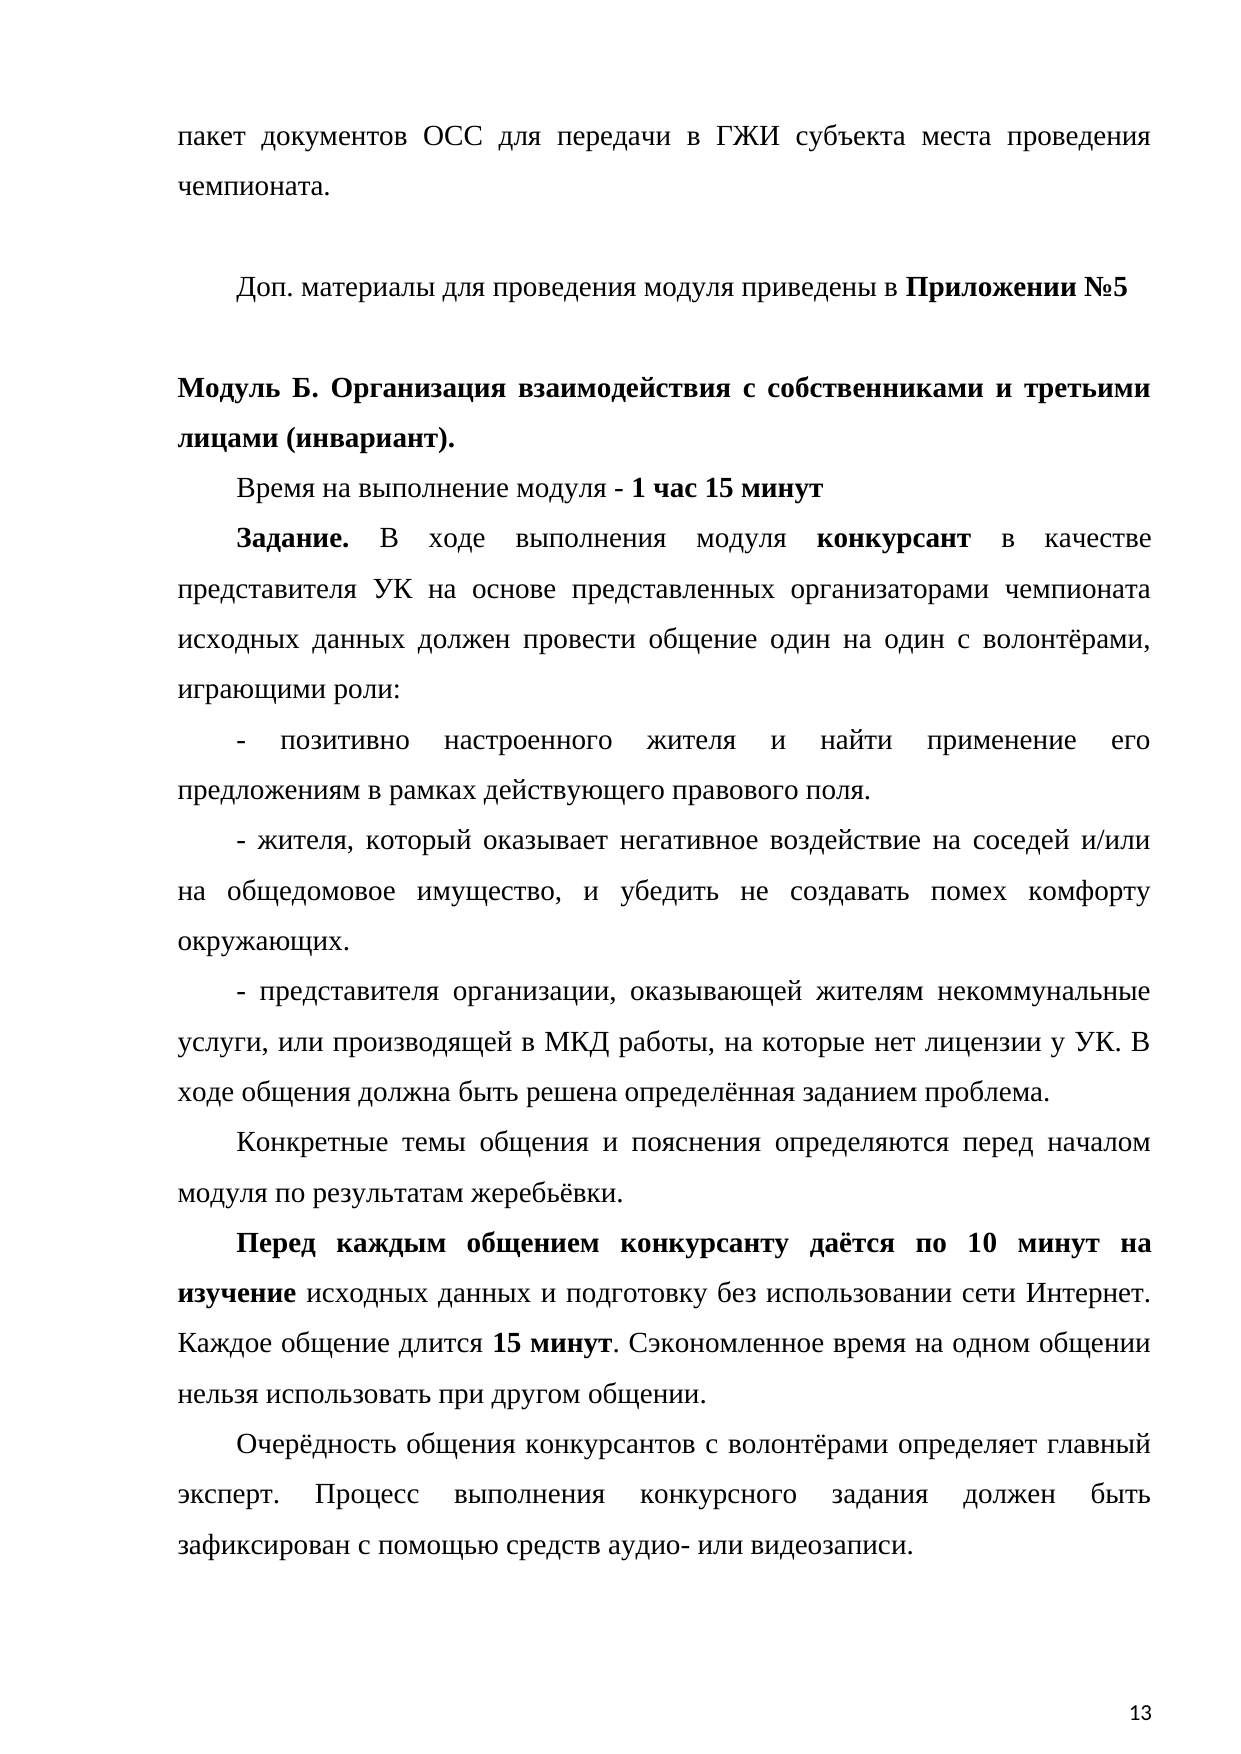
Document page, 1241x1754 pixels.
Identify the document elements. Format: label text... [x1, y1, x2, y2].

text Задание. В ходе выполнения модуля конкурсант в качестве представителя УК на основе представленных организаторами чемпионата исходных данных должен провести общение один на один с волонтёрами, играющими роли: [177, 521, 1152, 705]
text Доп. материалы для проведения модуля приведены в Приложении №5 [177, 269, 1152, 303]
text Очерёдность общения конкурсантов с волонтёрами определяет главный эксперт. Процесс выполнения конкурсного задания должен быть зафиксирован с помощью средств аудио- или видеозаписи. [177, 1426, 1152, 1560]
text - позитивно настроенного жителя и найти применение его предложениям в рамках действующего правового поля. [177, 722, 1152, 806]
text Конкретные темы общения и пояснения определяются перед началом модуля по результатам жеребьёвки. [177, 1124, 1152, 1208]
text Перед каждым общением конкурсанту даётся по 10 минут на изучение исходных данных и подготовку без использовании сети Интернет. Каждое общение длится 15 минут. Сэкономленное время на одном общении нельзя использовать при другом общении. [177, 1225, 1152, 1409]
text - жителя, который оказывает негативное воздействие на соседей и/или на общедомовое имущество, и убедить не создавать помех комфорту окружающих. [177, 822, 1152, 957]
text Модуль Б. Организация взаимодействия с собственниками и третьими лицами (инвариант). [177, 370, 1152, 453]
text Время на выполнение модуля - 1 час 15 минут [177, 470, 1152, 504]
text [177, 118, 1152, 202]
text - представителя организации, оказывающей жителям некоммунальные услуги, или производящей в МКД работы, на которые нет лицензии у УК. В ходе общения должна быть решена определённая заданием проблема. [177, 973, 1152, 1108]
